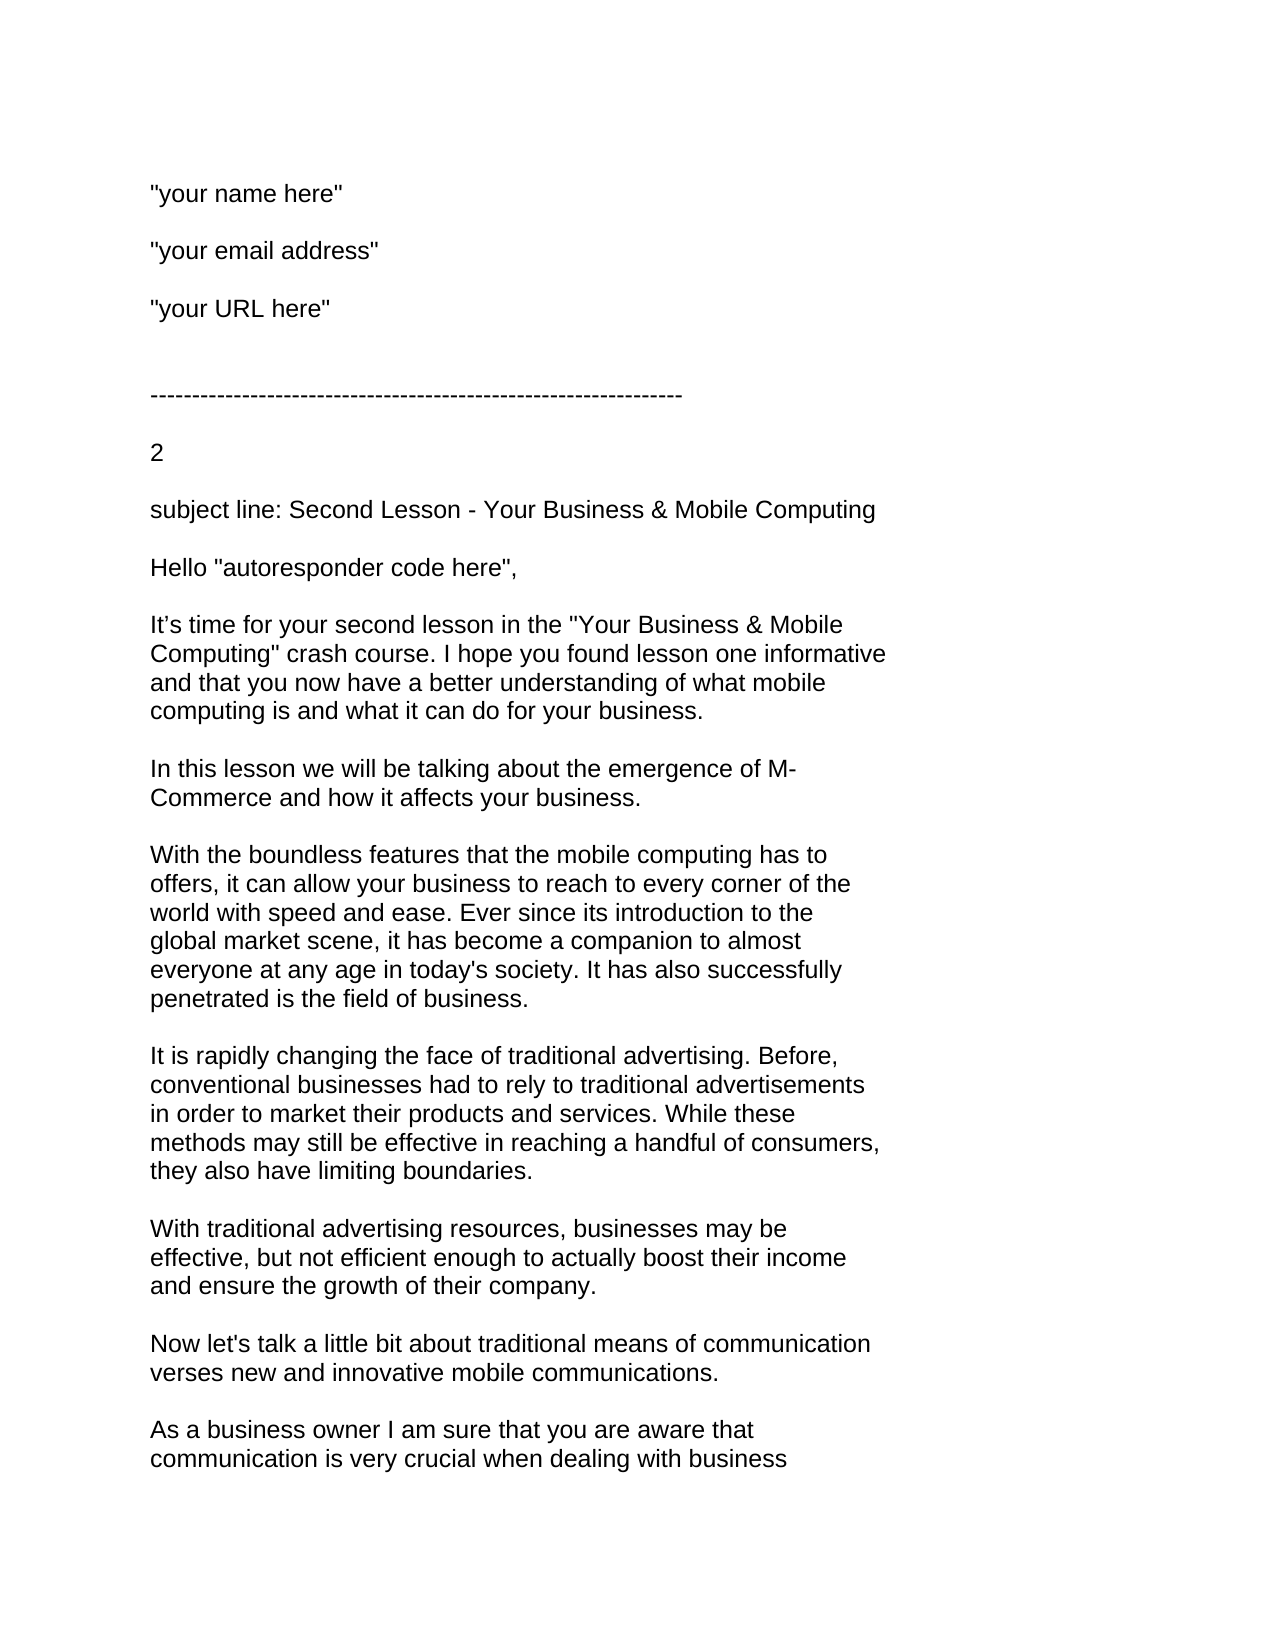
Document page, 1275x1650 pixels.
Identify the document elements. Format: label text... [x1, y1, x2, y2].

text Computing" crash course. I hope you found lesson one informative [150, 639, 1125, 667]
text they also have limiting boundaries. [150, 1156, 1125, 1185]
text communication is very crucial when dealing with business [150, 1444, 1125, 1472]
text in order to market their products and services. While these [150, 1099, 1125, 1127]
text penetrated is the field of business. [150, 984, 1125, 1012]
text global market scene, it has become a companion to almost [150, 926, 1125, 955]
text Now let's talk a little bit about traditional means of communication [150, 1329, 1125, 1357]
text computing is and what it can do for your business. [150, 696, 1125, 725]
text subject line: Second Lesson - Your Business & Mobile Computing [150, 495, 1125, 524]
text In this lesson we will be talking about the emergence of M- [150, 754, 1125, 782]
text everyone at any age in today's society. It has also successfully [150, 955, 1125, 984]
text effective, but not efficient enough to actually boost their income [150, 1242, 1125, 1271]
text and that you now have a better understanding of what mobile [150, 667, 1125, 696]
text methods may still be effective in reaching a handful of consumers, [150, 1127, 1125, 1156]
text "your name here" [150, 179, 1125, 207]
text "your email address" [150, 236, 1125, 265]
text Commerce and how it affects your business. [150, 782, 1125, 811]
text world with speed and ease. Ever since its introduction to the [150, 897, 1125, 926]
text ---------------------------------------------------------------- [150, 380, 1125, 409]
text Hello "autoresponder code here", [150, 552, 1125, 581]
text With traditional advertising resources, businesses may be [150, 1214, 1125, 1242]
text It is rapidly changing the face of traditional advertising. Before, [150, 1041, 1125, 1070]
text With the boundless features that the mobile computing has to [150, 840, 1125, 869]
text and ensure the growth of their company. [150, 1271, 1125, 1300]
text verses new and innovative mobile communications. [150, 1357, 1125, 1386]
text offers, it can allow your business to reach to every corner of the [150, 869, 1125, 897]
text "your URL here" [150, 294, 1125, 322]
text 2 [150, 437, 1125, 466]
text As a business owner I am sure that you are aware that [150, 1415, 1125, 1444]
text It’s time for your second lesson in the "Your Business & Mobile [150, 610, 1125, 639]
text conventional businesses had to rely to traditional advertisements [150, 1070, 1125, 1099]
